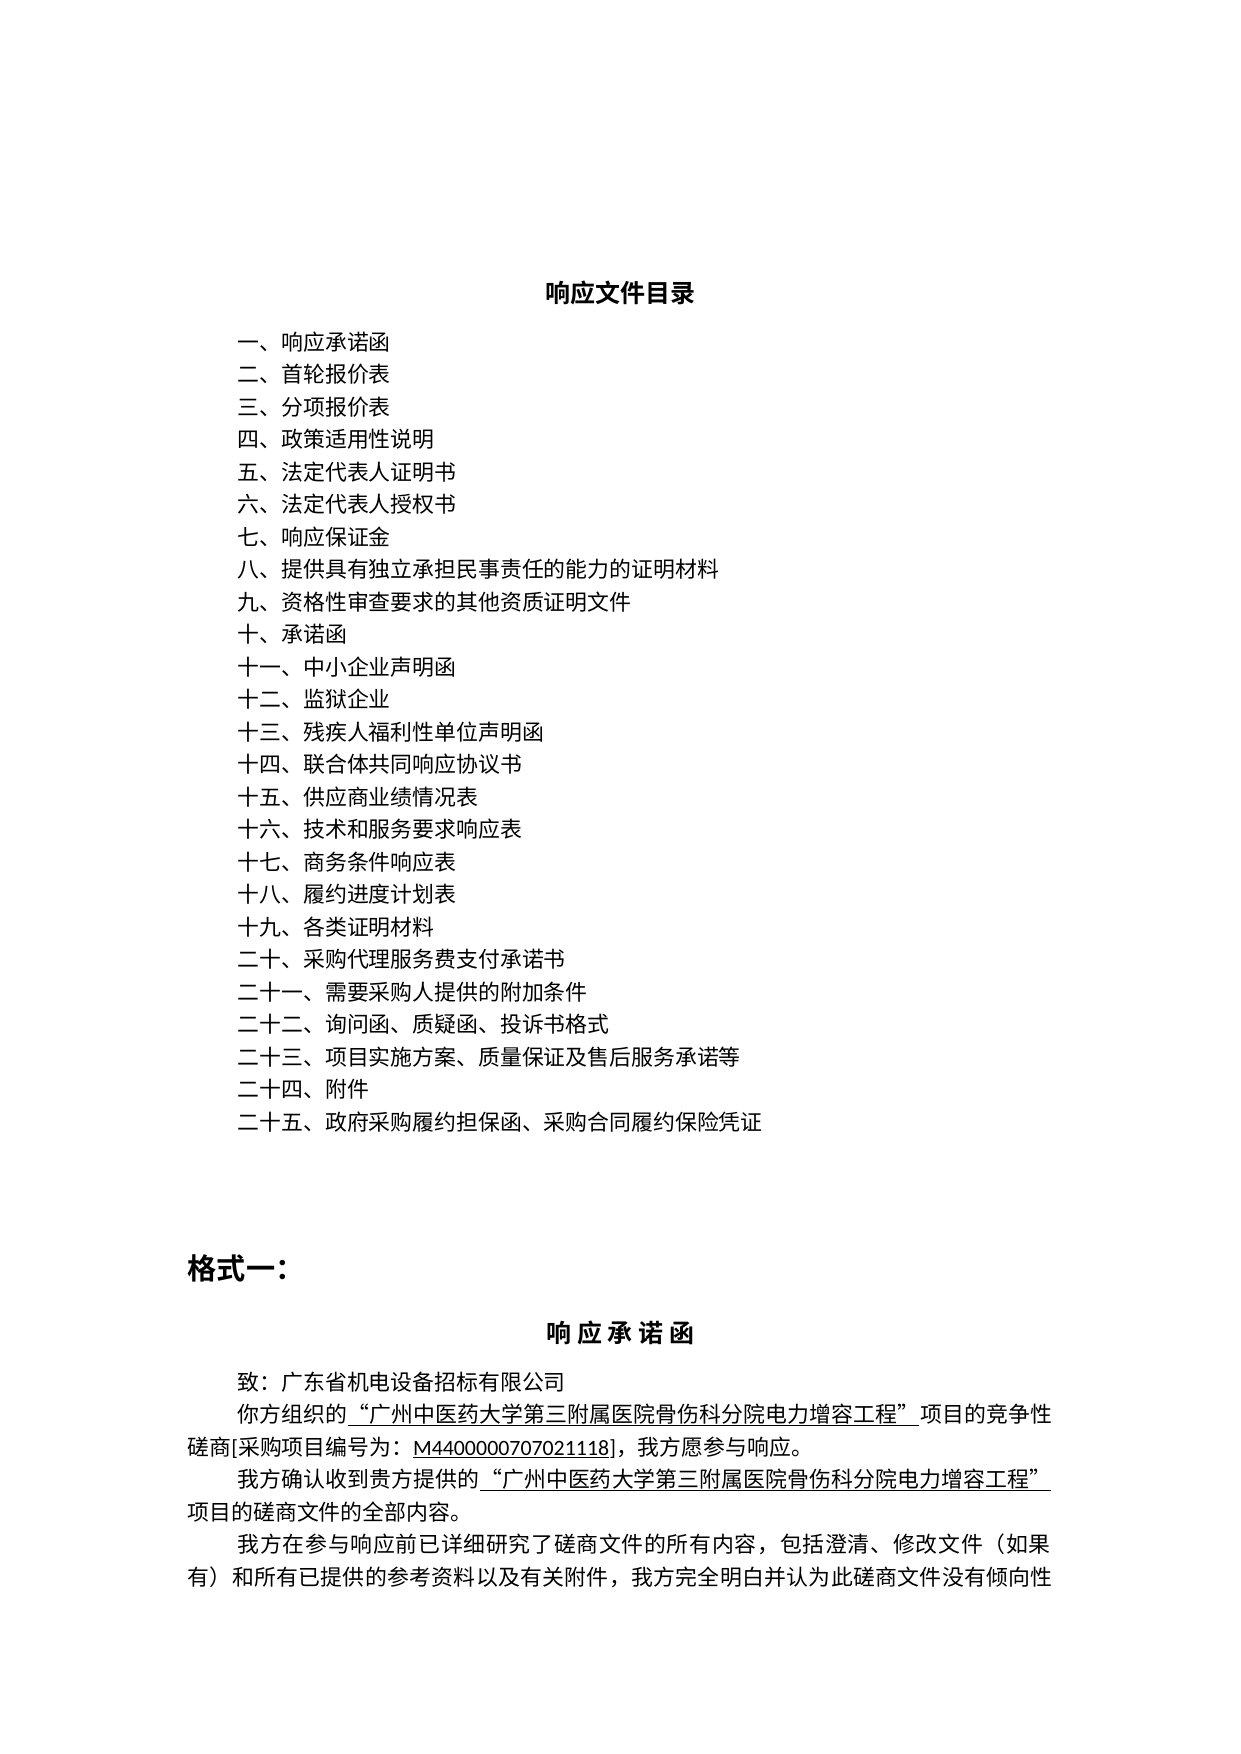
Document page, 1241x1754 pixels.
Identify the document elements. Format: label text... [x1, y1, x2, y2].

text 十六、技术和服务要求响应表 [187, 812, 1053, 844]
text 十三、残疾人福利性单位声明函 [187, 714, 1053, 747]
text 十四、联合体共同响应协议书 [187, 747, 1053, 779]
text 十九、各类证明材料 [187, 909, 1053, 942]
text 我方确认收到贵方提供的“广州中医药大学第三附属医院骨伤科分院电力增容工程”项目的磋商文件的全部内容。 [187, 1462, 1053, 1527]
text 致：广东省机电设备招标有限公司 [187, 1364, 1053, 1397]
text 十一、中小企业声明函 [187, 649, 1053, 682]
text 二十、采购代理服务费支付承诺书 [187, 942, 1053, 974]
text 九、资格性审查要求的其他资质证明文件 [187, 584, 1053, 617]
text 六、法定代表人授权书 [187, 487, 1053, 519]
text 八、提供具有独立承担民事责任的能力的证明材料 [187, 552, 1053, 584]
text 响应文件目录 [187, 259, 1053, 324]
text 十、承诺函 [187, 617, 1053, 649]
text 七、响应保证金 [187, 519, 1053, 552]
text 二、首轮报价表 [187, 357, 1053, 389]
text 二十四、附件 [187, 1072, 1053, 1104]
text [187, 1527, 1053, 1592]
text 三、分项报价表 [187, 389, 1053, 422]
text 二十二、询问函、质疑函、投诉书格式 [187, 1007, 1053, 1039]
text 十二、监狱企业 [187, 682, 1053, 714]
text 响 应 承 诺 函 [187, 1299, 1053, 1364]
text 二十一、需要采购人提供的附加条件 [187, 974, 1053, 1007]
text 十七、商务条件响应表 [187, 844, 1053, 877]
text 五、法定代表人证明书 [187, 454, 1053, 487]
text 十五、供应商业绩情况表 [187, 779, 1053, 812]
text 一、响应承诺函 [187, 324, 1053, 357]
text 二十三、项目实施方案、质量保证及售后服务承诺等 [187, 1039, 1053, 1072]
text 格式一： [187, 1234, 1053, 1299]
text 二十五、政府采购履约担保函、采购合同履约保险凭证 [187, 1104, 1053, 1137]
text 你方组织的“广州中医药大学第三附属医院骨伤科分院电力增容工程”项目的竞争性磋商[采购项目编号为：M4400000707021118]，我方愿参与响应。 [187, 1397, 1053, 1462]
text 十八、履约进度计划表 [187, 877, 1053, 909]
text 四、政策适用性说明 [187, 422, 1053, 454]
